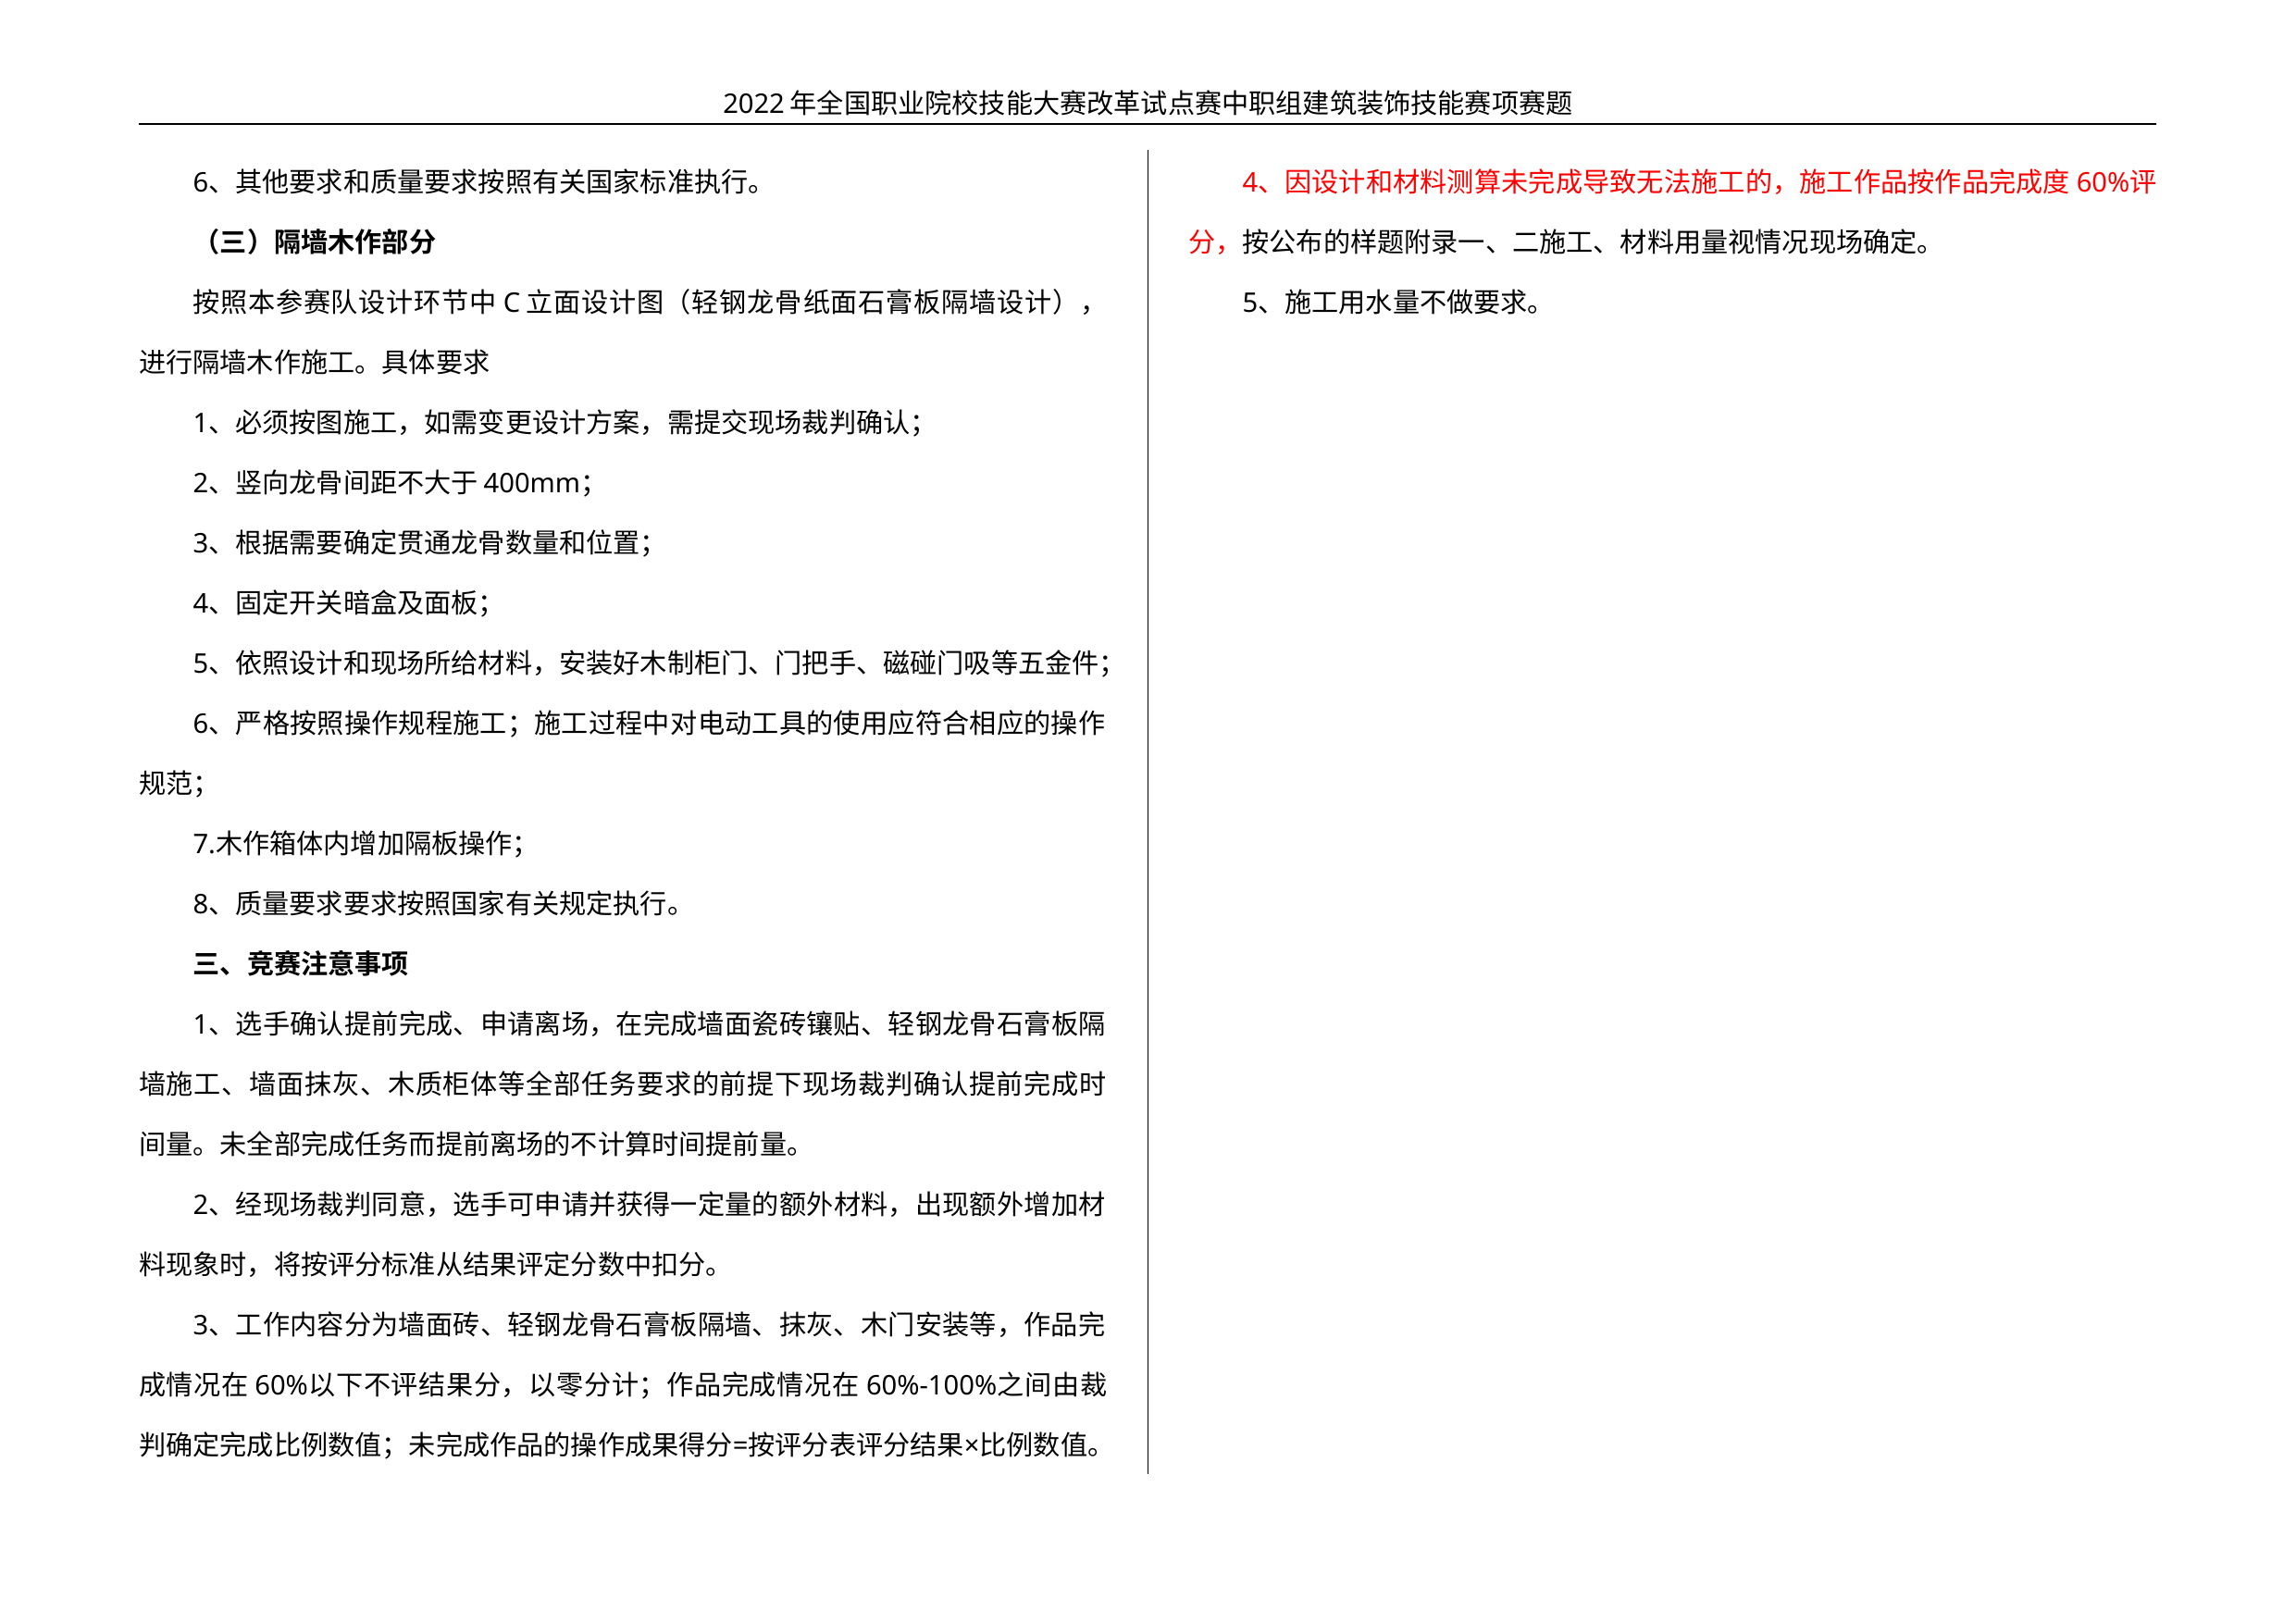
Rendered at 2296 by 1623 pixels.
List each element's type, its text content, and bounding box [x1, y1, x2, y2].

text 6、其他要求和质量要求按照有关国家标准执行。 [139, 150, 1107, 210]
text 5、依照设计和现场所给材料，安装好木制柜门、门把手、磁碰门吸等五金件； [139, 631, 1107, 691]
text 5、施工用水量不做要求。 [1188, 270, 2156, 330]
text 1、选手确认提前完成、申请离场，在完成墙面瓷砖镶贴、轻钢龙骨石膏板隔墙施工、墙面抹灰、木质柜体等全部任务要求的前提下现场裁判确认提前完成时间量。未全部完成任务而提前离场的不计算时间提前量。 [139, 992, 1107, 1172]
text 3、工作内容分为墙面砖、轻钢龙骨石膏板隔墙、抹灰、木门安装等，作品完成情况在60%以下不评结果分，以零分计；作品完成情况在60%-100%之间由裁判确定完成比例数值；未完成作品的操作成果得分=按评分表评分结果×比例数值。 [139, 1293, 1107, 1473]
text 2、经现场裁判同意，选手可申请并获得一定量的额外材料，出现额外增加材料现象时，将按评分标准从结果评定分数中扣分。 [139, 1172, 1107, 1293]
text 3、根据需要确定贯通龙骨数量和位置； [139, 511, 1107, 571]
text 4、因设计和材料测算未完成导致无法施工的，施工作品按作品完成度60%评分，按公布的样题附录一、二施工、材料用量视情况现场确定。 [1188, 150, 2156, 270]
text 按照本参赛队设计环节中C立面设计图（轻钢龙骨纸面石膏板隔墙设计），进行隔墙木作施工。具体要求 [139, 270, 1107, 390]
text （三）隔墙木作部分 [139, 210, 1107, 270]
text 2、竖向龙骨间距不大于400mm； [139, 451, 1107, 511]
text 4、固定开关暗盒及面板； [139, 571, 1107, 631]
text 8、质量要求要求按照国家有关规定执行。 [139, 872, 1107, 932]
text 1、必须按图施工，如需变更设计方案，需提交现场裁判确认； [139, 390, 1107, 451]
text 6、严格按照操作规程施工；施工过程中对电动工具的使用应符合相应的操作规范； [139, 691, 1107, 812]
text 7.木作箱体内增加隔板操作； [139, 812, 1107, 872]
text 三、竞赛注意事项 [139, 932, 1107, 992]
